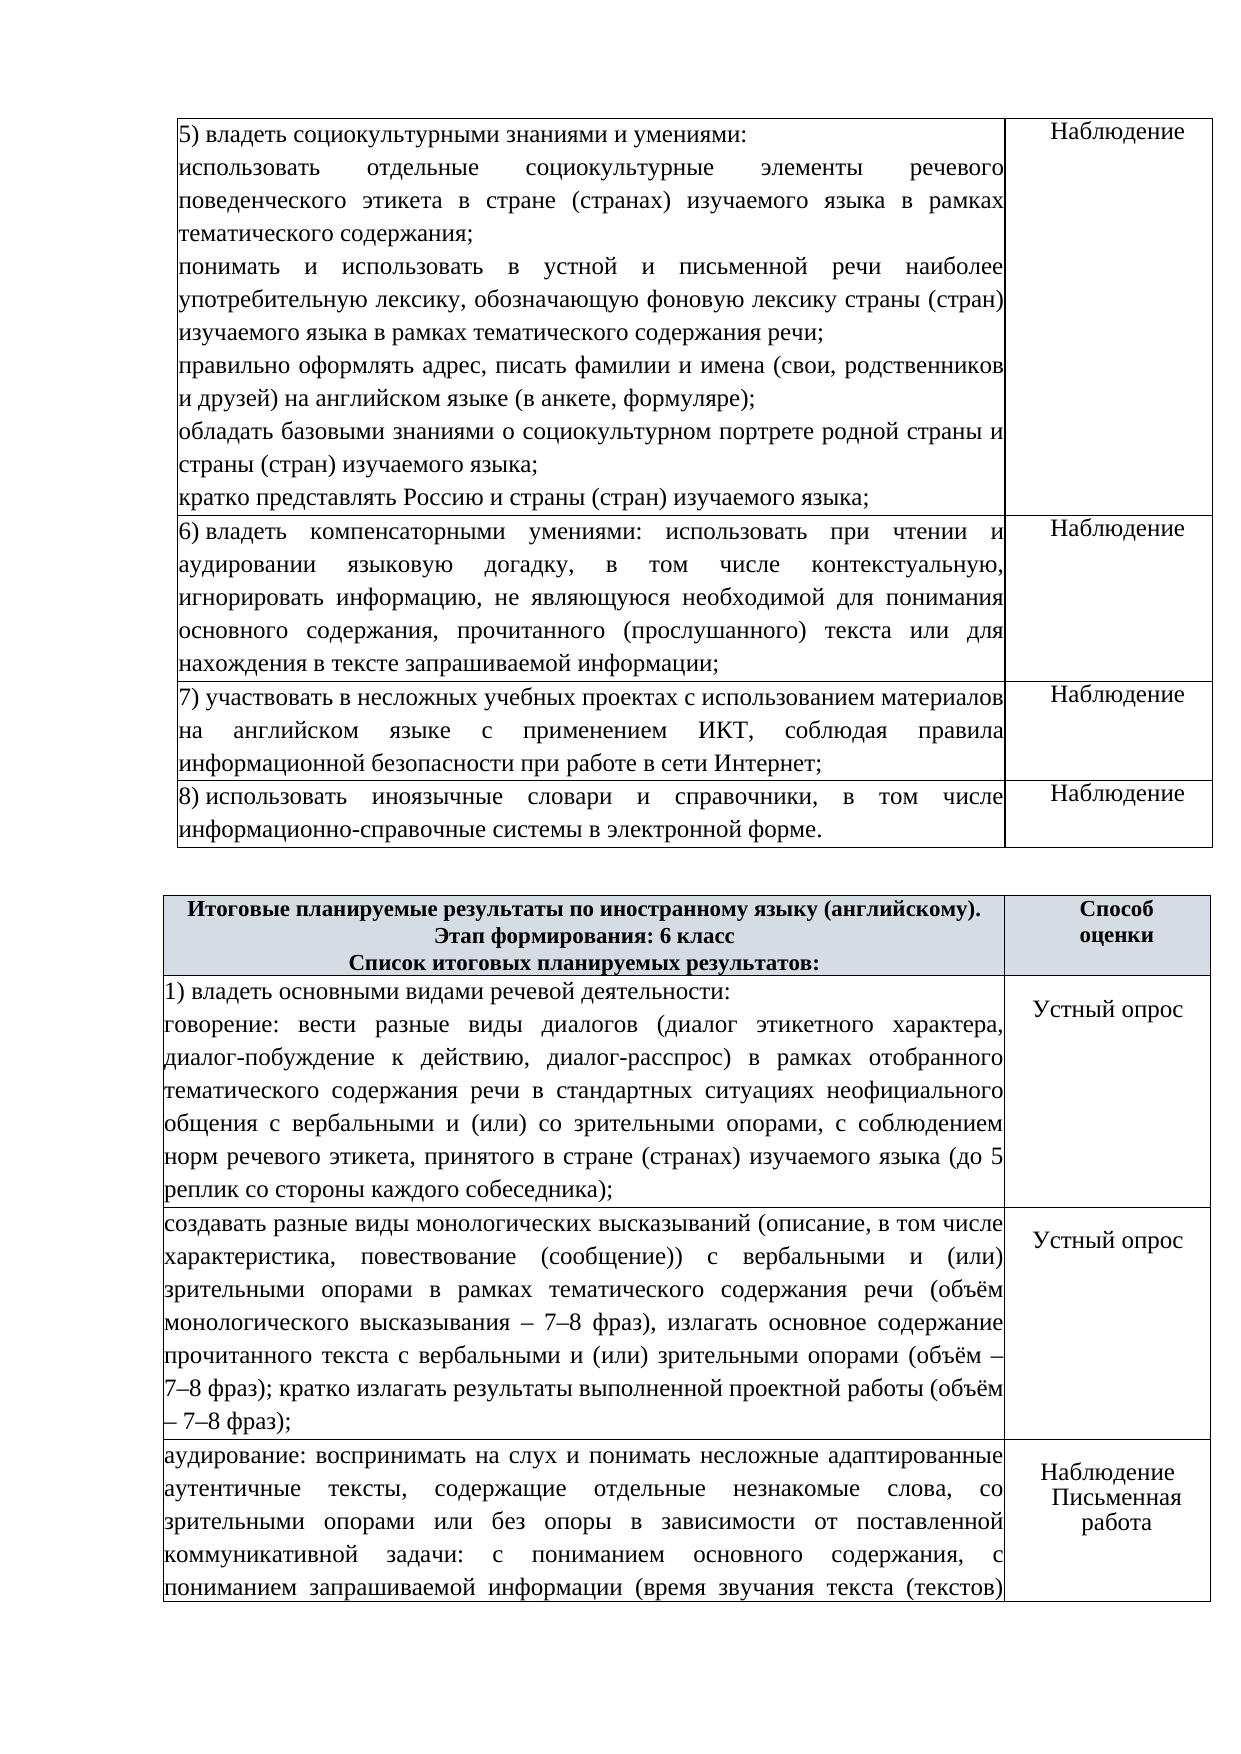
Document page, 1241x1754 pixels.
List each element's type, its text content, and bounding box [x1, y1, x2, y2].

table_cell создавать разные виды монологических высказываний (описание, в том числе характеристика, повествование (сообщение)) с вербальными и (или) зрительными опорами в рамках тематического содержания речи (объём монологического высказывания – 7–8 фраз), излагать основное содержание прочитанного текста с вербальными и (или) зрительными опорами (объём – 7–8 фраз); кратко излагать результаты выполненной проектной работы (объём – 7–8 фраз); [164, 1208, 1004, 1439]
table_cell Наблюдение [1006, 682, 1212, 780]
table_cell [1005, 1440, 1210, 1601]
table_cell 7) участвовать в несложных учебных проектах с использованием материалов на английском языке с применением ИКТ, соблюдая правила информационной безопасности при работе в сети Интернет; [178, 682, 1004, 780]
table_header Способ оценки [1005, 896, 1210, 975]
table_cell Наблюдение [1006, 119, 1212, 515]
table_cell Устный опрос [1005, 976, 1210, 1207]
table_cell Наблюдение [1006, 516, 1212, 681]
table_cell 8) использовать иноязычные словари и справочники, в том числе информационно-справочные системы в электронной форме. [178, 781, 1004, 847]
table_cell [178, 119, 1004, 515]
table_cell 6) владеть компенсаторными умениями: использовать при чтении и аудировании языковую догадку, в том числе контекстуальную, игнорировать информацию, не являющуюся необходимой для понимания основного содержания, прочитанного (прослушанного) текста или для нахождения в тексте запрашиваемой информации; [178, 516, 1004, 681]
table_cell Устный опрос [1005, 1208, 1210, 1439]
table_cell 1) владеть основными видами речевой деятельности: говорение: вести разные виды диалогов (диалог этикетного характера, диалог-побуждение к действию, диалог-расспрос) в рамках отобранного тематического содержания речи в стандартных ситуациях неофициального общения с вербальными и (или) со зрительными опорами, с соблюдением норм речевого этикета, принятого в стране (странах) изучаемого языка (до 5 реплик со стороны каждого собеседника); [164, 976, 1004, 1207]
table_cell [164, 1440, 1004, 1601]
table_cell Наблюдение [1006, 781, 1212, 847]
table_header Итоговые планируемые результаты по иностранному языку (английскому). Этап формирования: 6 класс Список итоговых планируемых результатов: [164, 896, 1004, 975]
